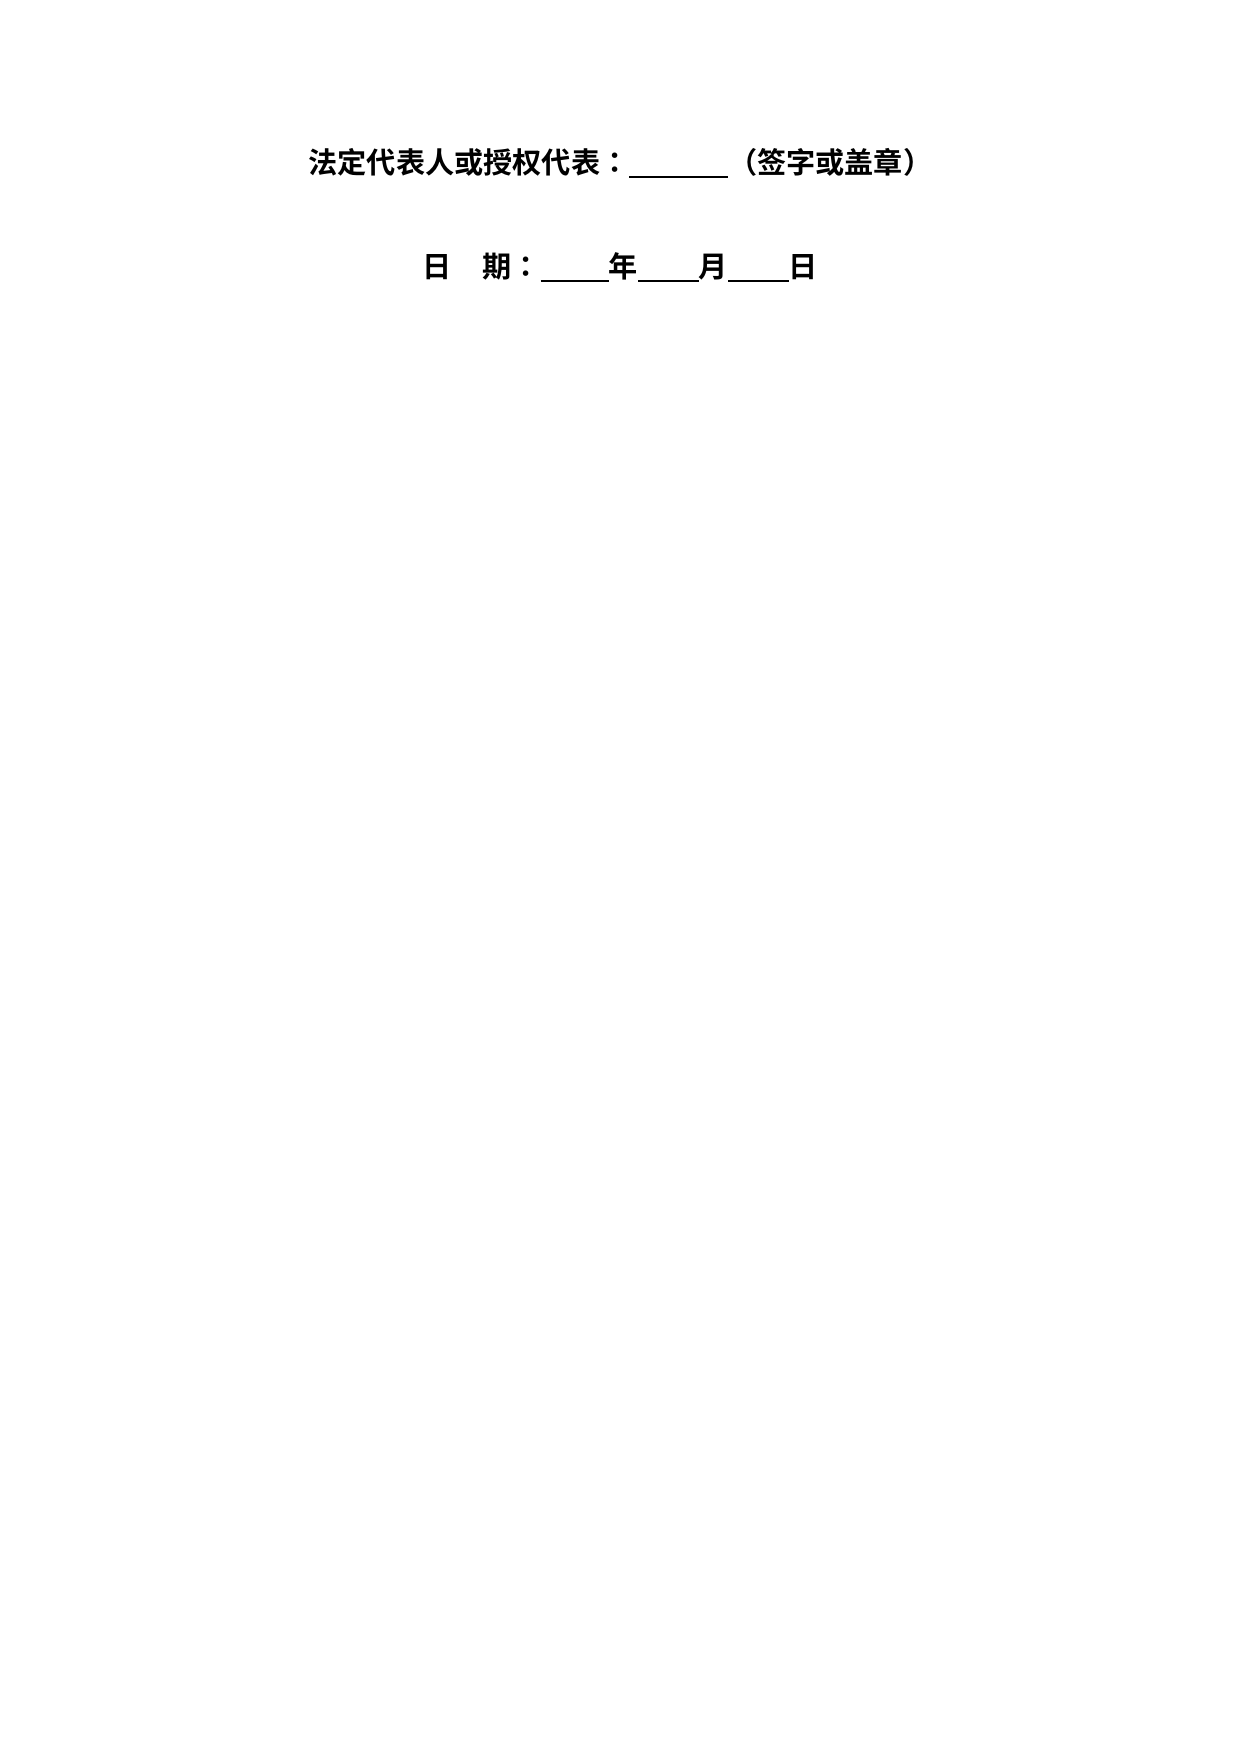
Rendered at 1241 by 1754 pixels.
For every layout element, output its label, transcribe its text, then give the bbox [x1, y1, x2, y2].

text 法定代表人或授权代表： （签字或盖章） [187, 129, 1053, 194]
text 日 期： 年 月 日 [187, 234, 1053, 299]
